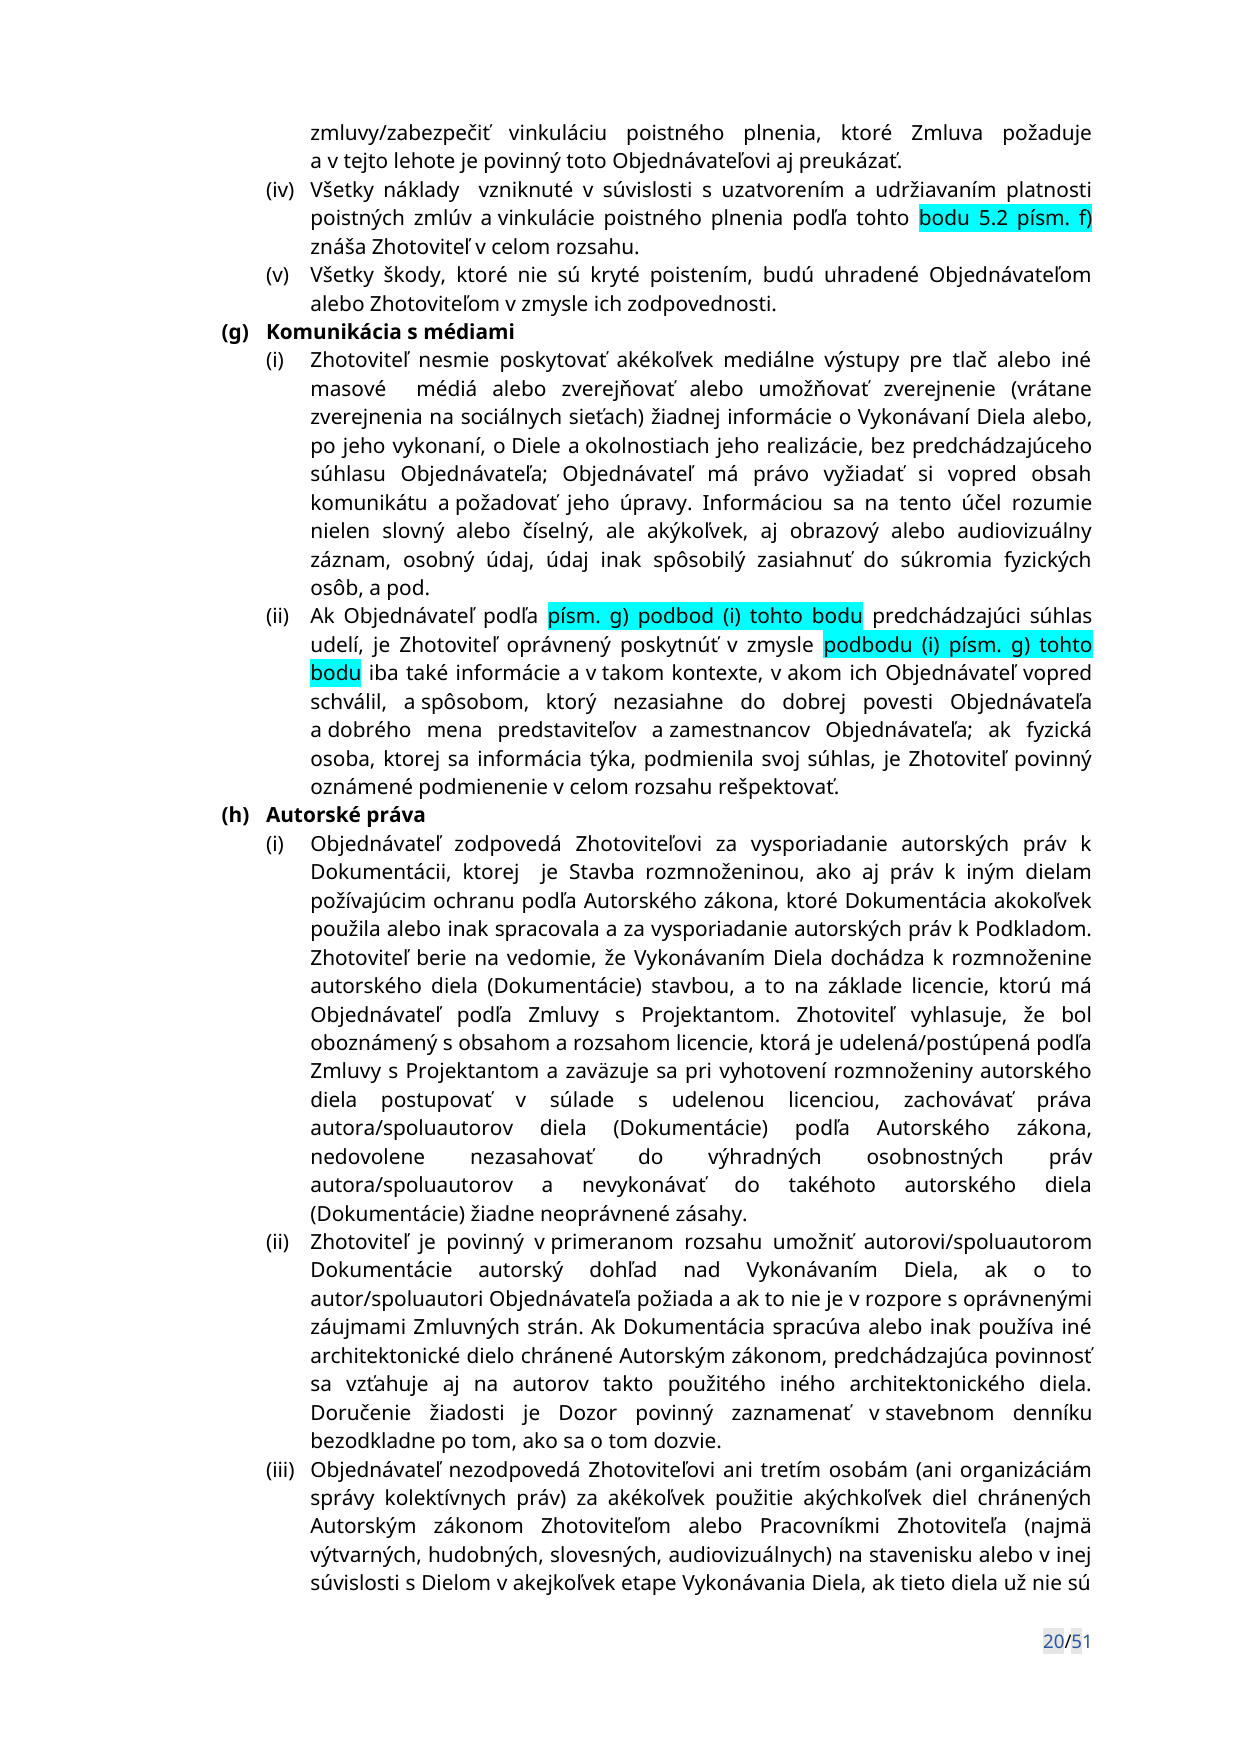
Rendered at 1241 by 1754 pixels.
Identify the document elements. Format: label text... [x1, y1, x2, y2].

text (v) Všetky škody, ktoré nie sú kryté poistením, budú uhradené Objednávateľom alebo Zhotoviteľom v zmysle ich zodpovednosti. [266, 260, 1093, 317]
text (ii) Ak Objednávateľ podľa písm. g) podbod (i) tohto bodu predchádzajúci súhlas udelí, je Zhotoviteľ oprávnený poskytnúť v zmysle podbodu (i) písm. g) tohto bodu iba také informácie a v takom kontexte, v akom ich Objednávateľ vopred schválil, a spôsobom, ktorý nezasiahne do dobrej povesti Objednávateľa a dobrého mena predstaviteľov a zamestnancov Objednávateľa; ak fyzická osoba, ktorej sa informácia týka, podmienila svoj súhlas, je Zhotoviteľ povinný oznámené podmienenie v celom rozsahu rešpektovať. [266, 602, 1093, 801]
text (i) Objednávateľ zodpovedá Zhotoviteľovi za vysporiadanie autorských práv k Dokumentácii, ktorej je Stavba rozmnoženinou, ako aj práv k iným dielam požívajúcim ochranu podľa Autorského zákona, ktoré Dokumentácia akokoľvek použila alebo inak spracovala a za vysporiadanie autorských práv k Podkladom. Zhotoviteľ berie na vedomie, že Vykonávaním Diela dochádza k rozmnoženine autorského diela (Dokumentácie) stavbou, a to na základe licencie, ktorú má Objednávateľ podľa Zmluvy s Projektantom. Zhotoviteľ vyhlasuje, že bol oboznámený s obsahom a rozsahom licencie, ktorá je udelená/postúpená podľa Zmluvy s Projektantom a zaväzuje sa pri vyhotovení rozmnoženiny autorského diela postupovať v súlade s udelenou licenciou, zachovávať práva autora/spoluautorov diela (Dokumentácie) podľa Autorského zákona, nedovolene nezasahovať do výhradných osobnostných práv autora/spoluautorov a nevykonávať do takéhoto autorského diela (Dokumentácie) žiadne neoprávnené zásahy. [266, 829, 1093, 1227]
text (i) Zhotoviteľ nesmie poskytovať akékoľvek mediálne výstupy pre tlač alebo iné masové médiá alebo zverejňovať alebo umožňovať zverejnenie (vrátane zverejnenia na sociálnych sieťach) žiadnej informácie o Vykonávaní Diela alebo, po jeho vykonaní, o Diele a okolnostiach jeho realizácie, bez predchádzajúceho súhlasu Objednávateľa; Objednávateľ má právo vyžiadať si vopred obsah komunikátu a požadovať jeho úpravy. Informáciou sa na tento účel rozumie nielen slovný alebo číselný, ale akýkoľvek, aj obrazový alebo audiovizuálny záznam, osobný údaj, údaj inak spôsobilý zasiahnuť do súkromia fyzických osôb, a pod. [266, 346, 1093, 602]
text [266, 118, 1093, 175]
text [266, 1455, 1093, 1597]
text (iv) Všetky náklady vzniknuté v súvislosti s uzatvorením a udržiavaním platnosti poistných zmlúv a vinkulácie poistného plnenia podľa tohto bodu 5.2 písm. f) znáša Zhotoviteľ v celom rozsahu. [266, 175, 1093, 260]
text (h) Autorské práva [221, 801, 1093, 829]
text (g) Komunikácia s médiami [221, 317, 1093, 346]
text (ii) Zhotoviteľ je povinný v primeranom rozsahu umožniť autorovi/spoluautorom Dokumentácie autorský dohľad nad Vykonávaním Diela, ak o to autor/spoluautori Objednávateľa požiada a ak to nie je v rozpore s oprávnenými záujmami Zmluvných strán. Ak Dokumentácia spracúva alebo inak používa iné architektonické dielo chránené Autorským zákonom, predchádzajúca povinnosť sa vzťahuje aj na autorov takto použitého iného architektonického diela. Doručenie žiadosti je Dozor povinný zaznamenať v stavebnom denníku bezodkladne po tom, ako sa o tom dozvie. [266, 1227, 1093, 1455]
